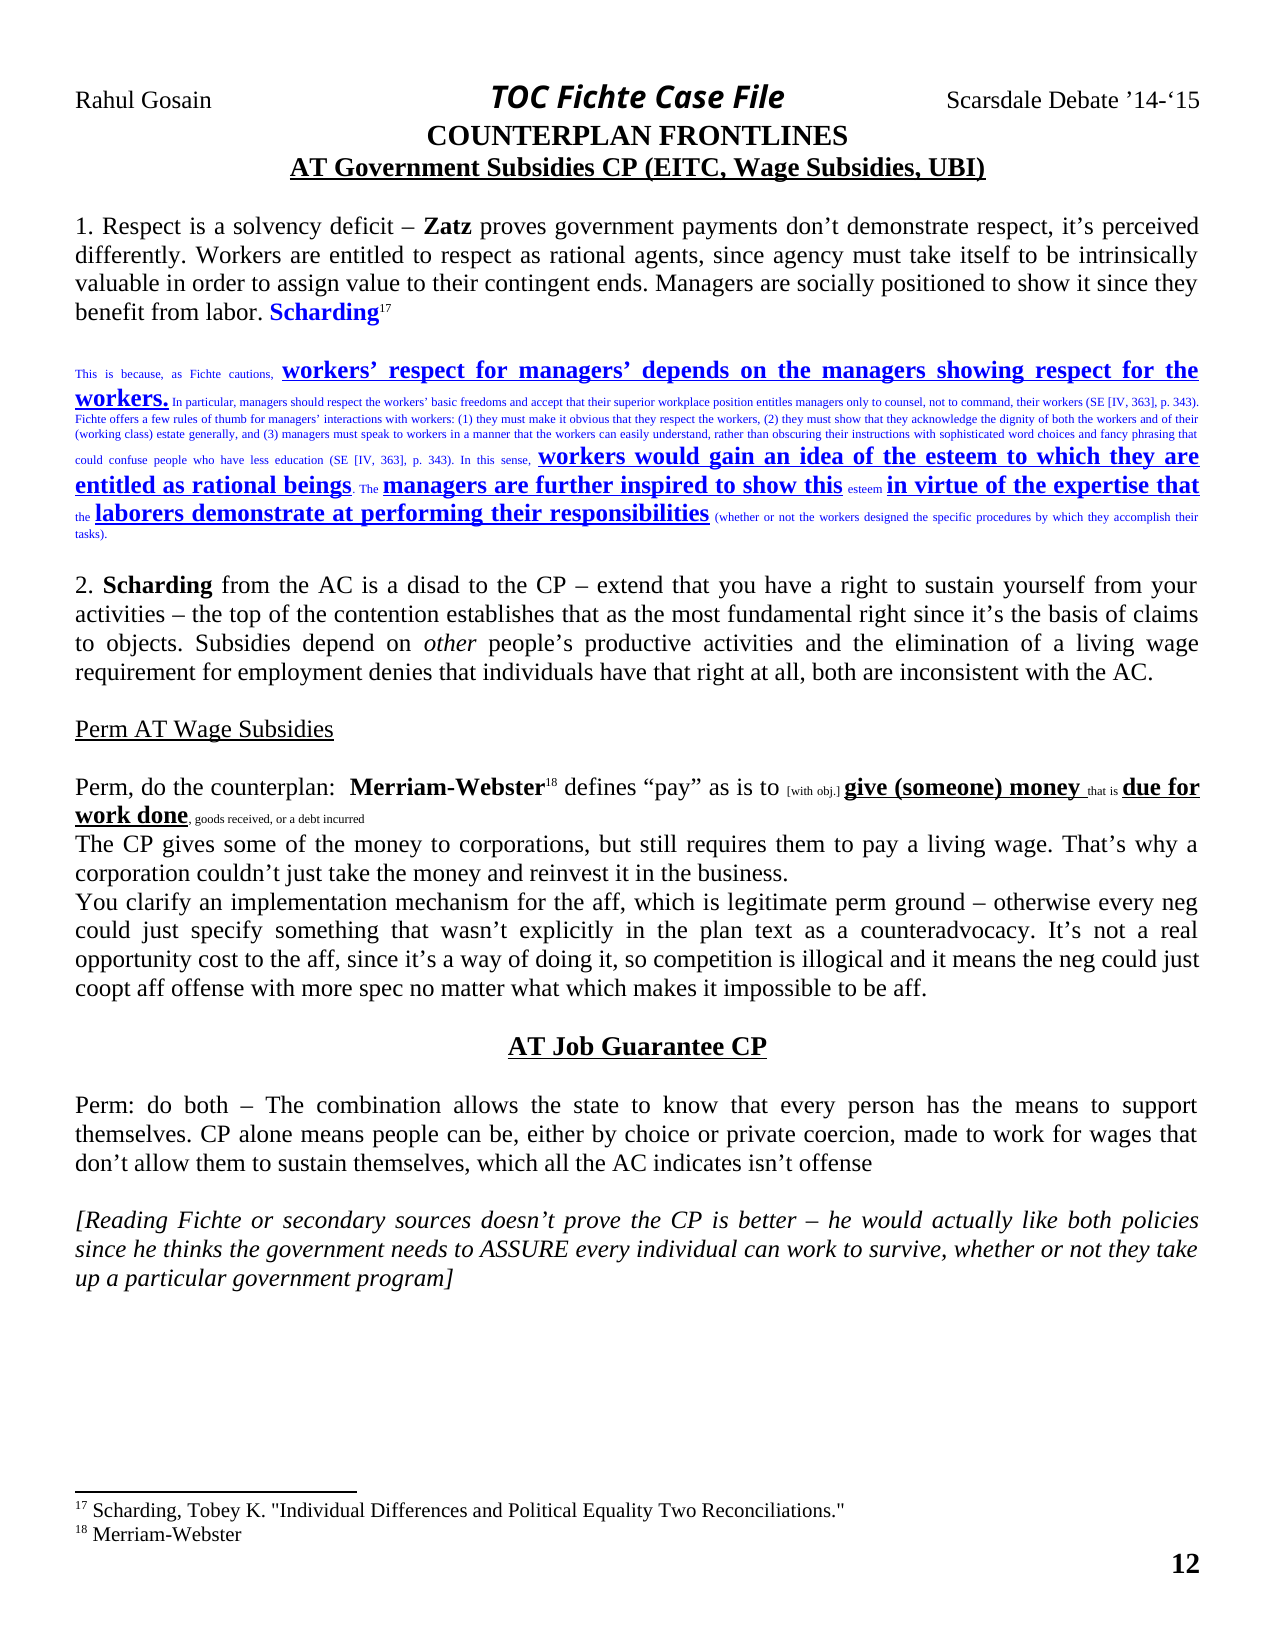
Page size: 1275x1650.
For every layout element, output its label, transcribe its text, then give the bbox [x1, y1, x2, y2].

subtitle AT Government Subsidies CP (EITC, Wage Subsidies, UBI) [75, 151, 1200, 182]
text Perm: do both – The combination allows the state to know that every person has the means to support themselves. CP alone means people can be, either by choice or private coercion, made to work for wages that don’t allow them to sustain themselves, which all the AC indicates isn’t offense [75, 1090, 1200, 1177]
subtitle Counterplan Frontlines [75, 118, 1200, 151]
text [Reading Fichte or secondary sources doesn’t prove the CP is better – he would actually like both policies since he thinks the government needs to ASSURE every individual can work to survive, whether or not they take up a particular government program] [75, 1205, 1200, 1292]
text 1. Respect is a solvency deficit – Zatz proves government payments don’t demonstrate respect, it’s perceived differently. Workers are entitled to respect as rational agents, since agency must take itself to be intrinsically valuable in order to assign value to their contingent ends. Managers are socially positioned to show it since they benefit from labor. Scharding [75, 211, 1200, 326]
text You clarify an implementation mechanism for the aff, which is legitimate perm ground – otherwise every neg could just specify something that wasn’t explicitly in the plan text as a counteradvocacy. It’s not a real opportunity cost to the aff, since it’s a way of doing it, so competition is illogical and it means the neg could just coopt aff offense with more spec no matter what which makes it impossible to be aff. [75, 887, 1200, 1002]
text 2. Scharding from the AC is a disad to the CP – extend that you have a right to sustain yourself from your activities – the top of the contention establishes that as the most fundamental right since it’s the basis of claims to objects. Subsidies depend on other people’s productive activities and the elimination of a living wage requirement for employment denies that individuals have that right at all, both are inconsistent with the AC. [75, 570, 1200, 685]
text Perm, do the counterplan: Merriam-Webster defines “pay” as is to [with obj.] give (someone) money that is due for work done, goods received, or a debt incurred [75, 772, 1200, 829]
subtitle AT Job Guarantee CP [75, 1030, 1200, 1062]
text This is because, as Fichte cautions, workers’ respect for managers’ depends on the managers showing respect for the workers. In particular, managers should respect the workers’ basic freedoms and accept that their superior workplace position entitles managers only to counsel, not to command, their workers (SE [IV, 363], p. 343). Fichte offers a few rules of thumb for managers’ interactions with workers: (1) they must make it obvious that they respect the workers, (2) they must show that they acknowledge the dignity of both the workers and of their (working class) estate generally, and (3) managers must speak to workers in a manner that the workers can easily understand, rather than obscuring their instructions with sophisticated word choices and fancy phrasing that could confuse people who have less education (SE [IV, 363], p. 343). In this sense, workers would gain an idea of the esteem to which they are entitled as rational beings. The managers are further inspired to show this esteem in virtue of the expertise that the laborers demonstrate at performing their responsibilities (whether or not the workers designed the specific procedures by which they accomplish their tasks). [75, 355, 1200, 542]
subtitle Perm AT Wage Subsidies [75, 714, 1200, 743]
text The CP gives some of the money to corporations, but still requires them to pay a living wage. That’s why a corporation couldn’t just take the money and reinvest it in the business. [75, 829, 1200, 887]
